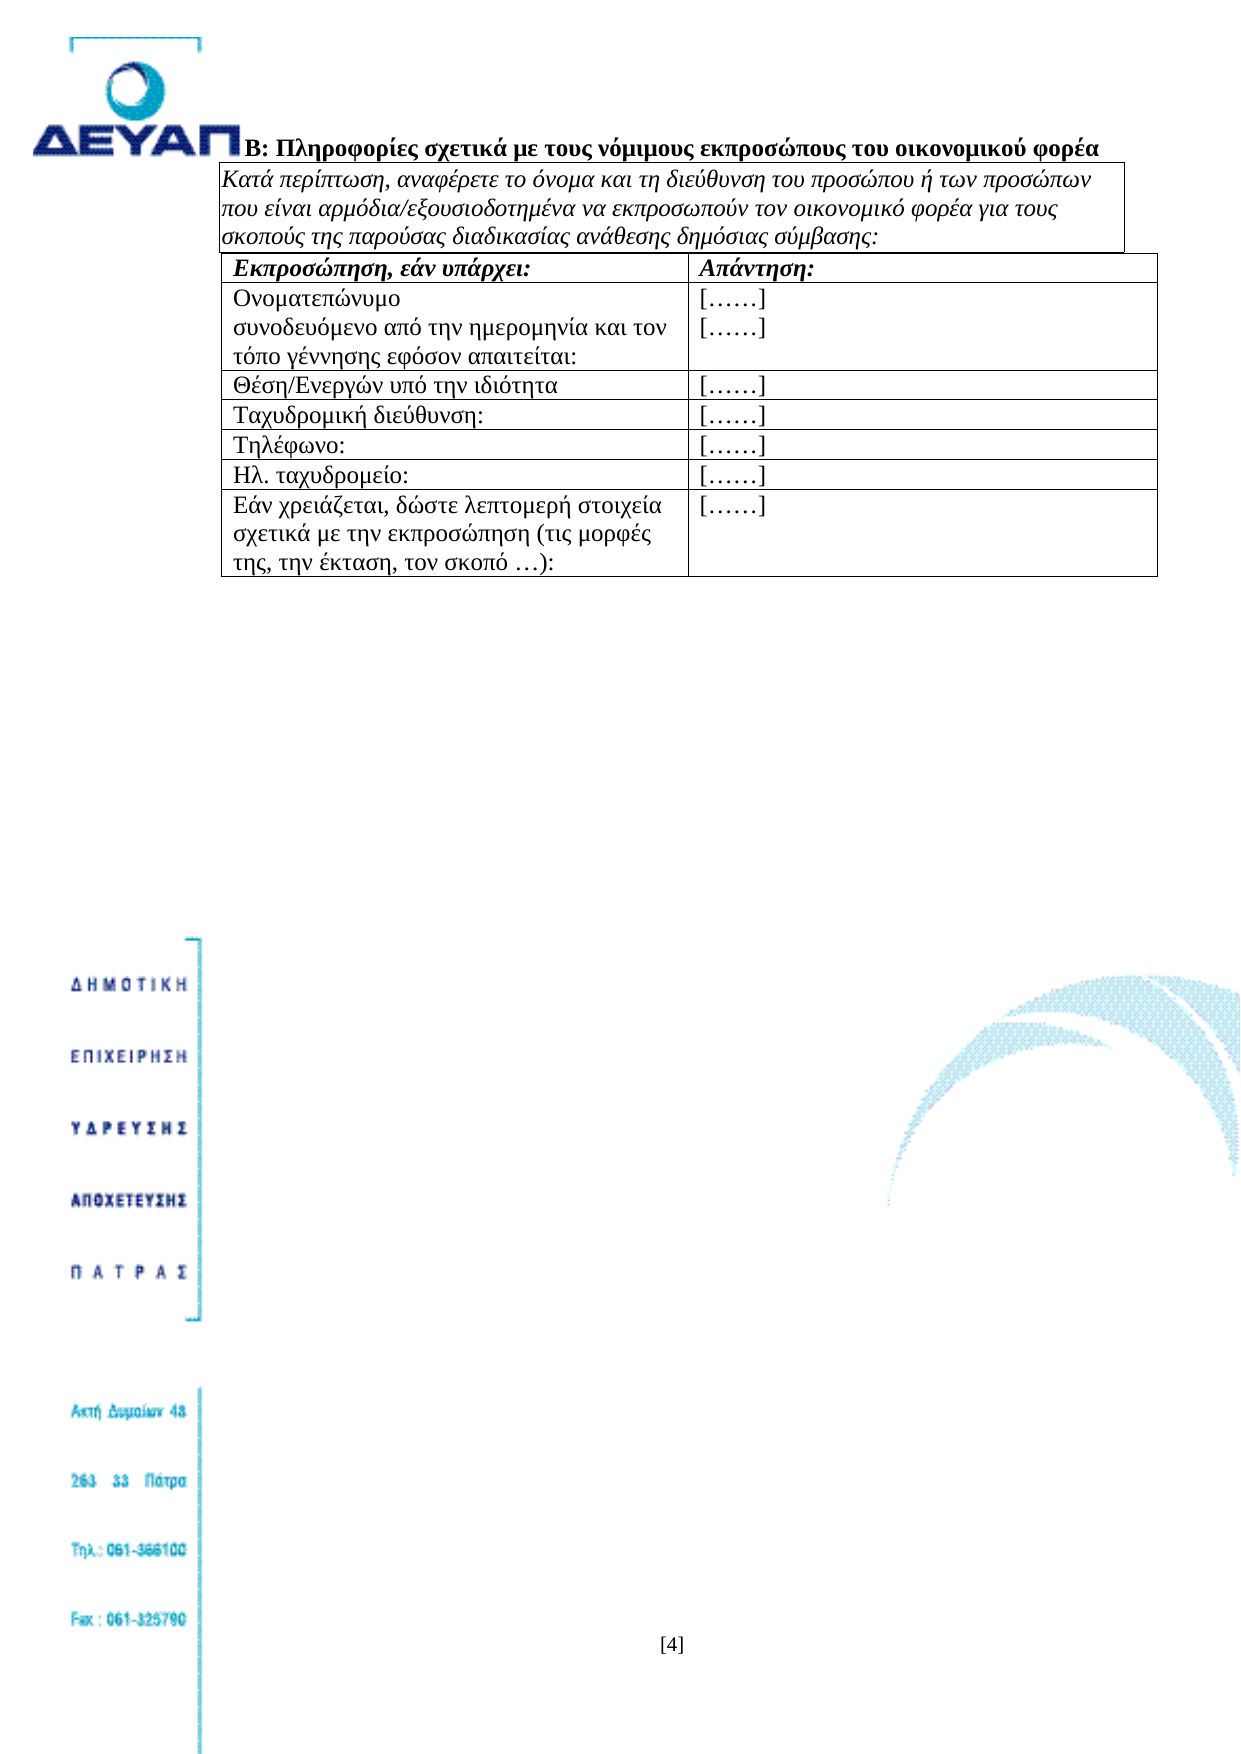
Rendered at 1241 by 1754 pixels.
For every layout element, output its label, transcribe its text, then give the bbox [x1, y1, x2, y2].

table_header Απάντηση: [689, 254, 1157, 282]
table_cell [……] [……] [689, 283, 1157, 369]
text Κατά περίπτωση, αναφέρετε το όνομα και τη διεύθυνση του προσώπου ή των προσώπων που είναι αρμόδια/εξουσιοδοτημένα να εκπροσωπούν τον οικονομικό φορέα για τους σκοπούς της παρούσας διαδικασίας ανάθεσης δημόσιας σύμβασης: [220, 163, 1124, 252]
table_cell Ταχυδρομική διεύθυνση: [222, 400, 688, 429]
table_cell Τηλέφωνο: [222, 430, 688, 459]
table_cell Εάν χρειάζεται, δώστε λεπτομερή στοιχεία σχετικά με την εκπροσώπηση (τις μορφές της, την έκταση, τον σκοπό …): [222, 490, 688, 576]
text Β: Πληροφορίες σχετικά με τους νόμιμους εκπροσώπους του οικονομικού φορέα [221, 133, 1122, 162]
table_cell [……] [689, 460, 1157, 489]
table_cell [……] [689, 371, 1157, 399]
table_header Εκπροσώπηση, εάν υπάρχει: [222, 254, 688, 282]
picture [32, 37, 1241, 1754]
table_cell Θέση/Ενεργών υπό την ιδιότητα [222, 371, 688, 399]
table_cell [……] [689, 430, 1157, 459]
table_cell [……] [689, 490, 1157, 576]
table_cell Ονοματεπώνυμο συνοδευόμενο από την ημερομηνία και τον τόπο γέννησης εφόσον απαιτείται: [222, 283, 688, 369]
table_cell [……] [689, 400, 1157, 429]
table_cell Ηλ. ταχυδρομείο: [222, 460, 688, 489]
